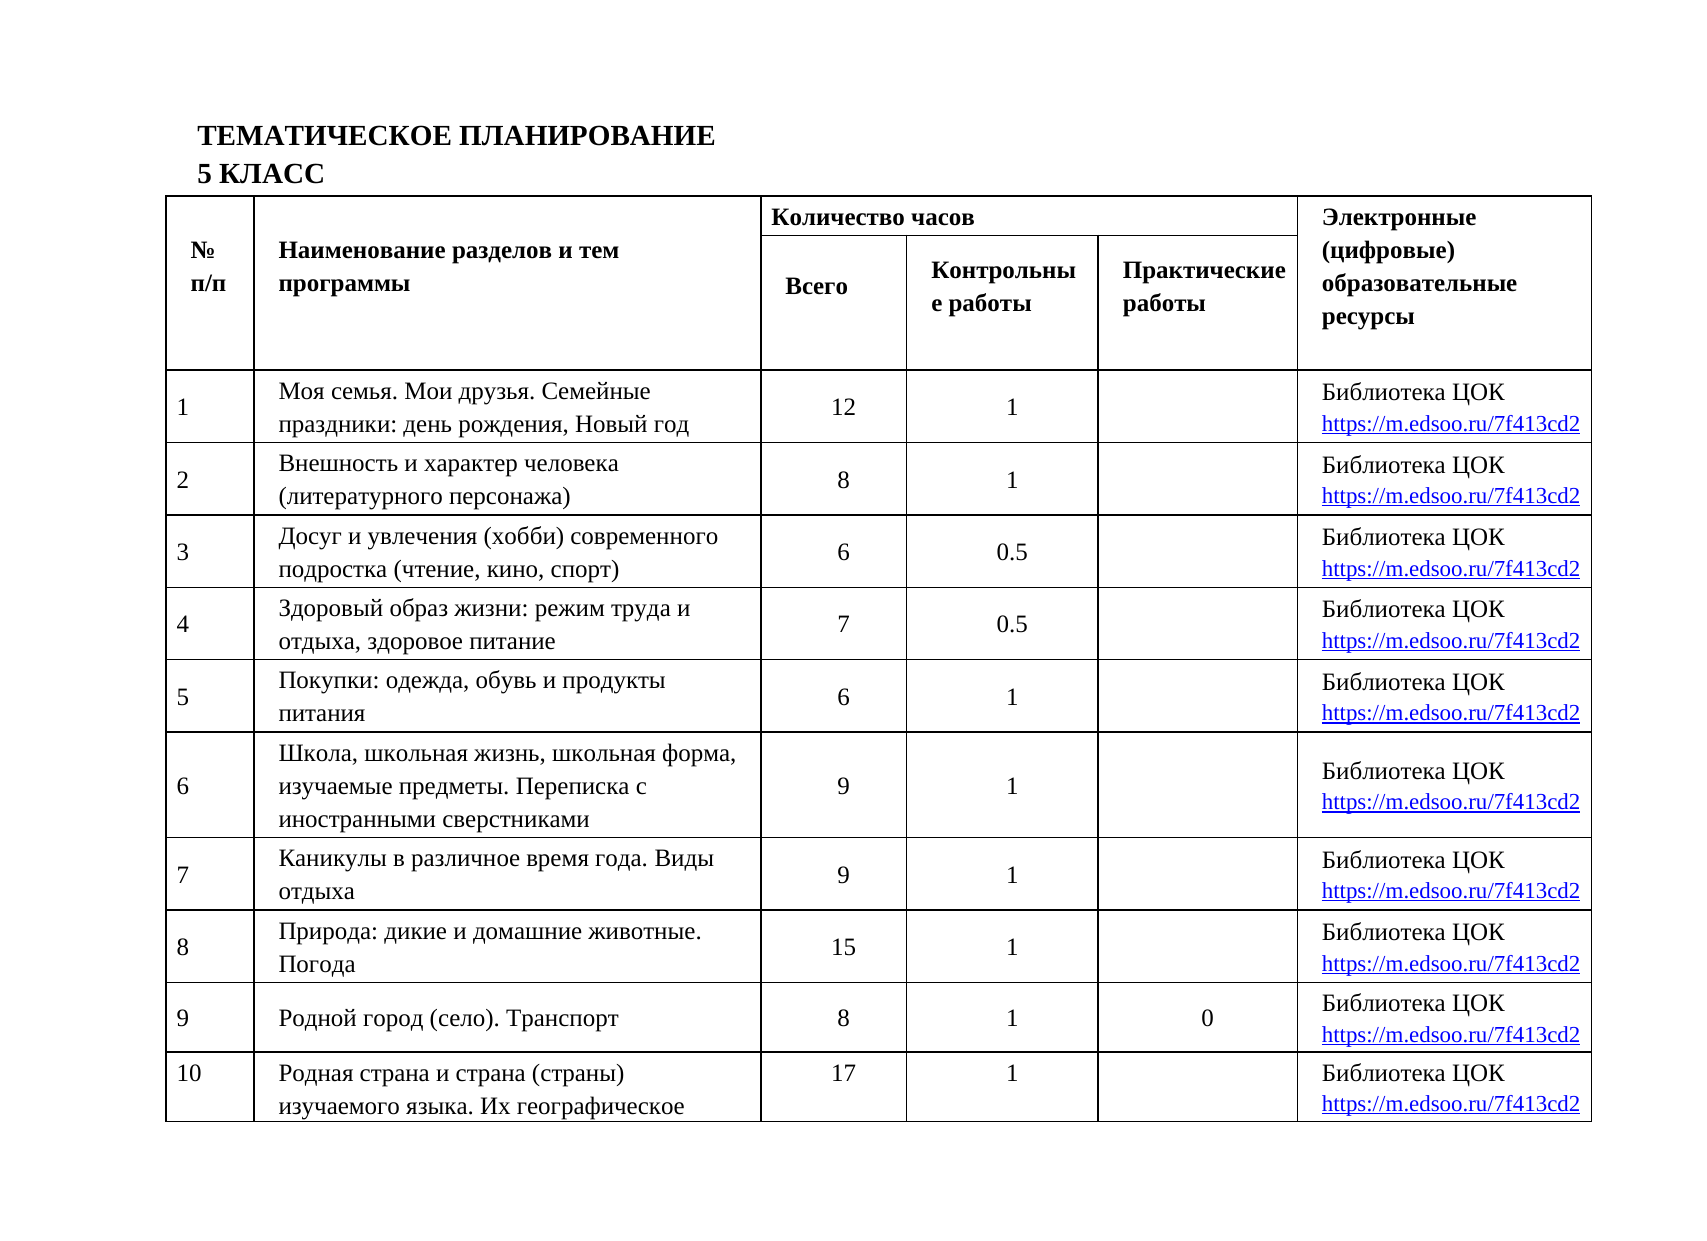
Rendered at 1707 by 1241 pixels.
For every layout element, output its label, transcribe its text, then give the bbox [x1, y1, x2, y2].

table_cell Библиотека ЦОК https://m.edsoo.ru/7f413cd2 [1298, 516, 1591, 586]
table_cell Каникулы в различное время года. Виды отдыха [255, 838, 760, 909]
table_cell Досуг и увлечения (хобби) современного подростка (чтение, кино, спорт) [255, 516, 760, 586]
table_cell 6 [167, 733, 253, 837]
table_cell Природа: дикие и домашние животные. Погода [255, 911, 760, 981]
table_cell 3 [167, 516, 253, 586]
table_cell 1 [907, 911, 1097, 981]
table_cell 1 [907, 371, 1097, 442]
table_cell 7 [167, 838, 253, 909]
table_cell 1 [907, 733, 1097, 837]
table_cell 1 [907, 660, 1097, 731]
table_cell 2 [167, 443, 253, 514]
table_cell Библиотека ЦОК https://m.edsoo.ru/7f413cd2 [1298, 588, 1591, 659]
table_cell Здоровый образ жизни: режим труда и отдыха, здоровое питание [255, 588, 760, 659]
table_header Электронные (цифровые) образовательные ресурсы [1298, 197, 1591, 369]
table_cell 0.5 [907, 588, 1097, 659]
table_cell 17 [762, 1053, 906, 1121]
table_cell [1099, 838, 1297, 909]
text ТЕМАТИЧЕСКОЕ ПЛАНИРОВАНИЕ [190, 118, 1618, 152]
table_cell 9 [167, 983, 253, 1051]
table_cell 9 [762, 838, 906, 909]
text 5 КЛАСС [190, 157, 1618, 190]
table_cell 0 [1099, 983, 1297, 1051]
table_cell 1 [167, 371, 253, 442]
table_cell Школа, школьная жизнь, школьная форма, изучаемые предметы. Переписка с иностранными сверстниками [255, 733, 760, 837]
table_cell 1 [907, 838, 1097, 909]
table_cell Библиотека ЦОК https://m.edsoo.ru/7f413cd2 [1298, 660, 1591, 731]
table_header № п/п [167, 197, 253, 369]
table_cell Практические работы [1099, 236, 1297, 369]
table_cell 6 [762, 660, 906, 731]
table_cell Библиотека ЦОК https://m.edsoo.ru/7f413cd2 [1298, 838, 1591, 909]
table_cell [1298, 1053, 1591, 1121]
table_cell Библиотека ЦОК https://m.edsoo.ru/7f413cd2 [1298, 733, 1591, 837]
table_cell 15 [762, 911, 906, 981]
table_cell [1099, 371, 1297, 442]
table_cell [1099, 733, 1297, 837]
table_cell [1099, 1053, 1297, 1121]
table_cell Внешность и характер человека (литературного персонажа) [255, 443, 760, 514]
table_cell Моя семья. Мои друзья. Семейные праздники: день рождения, Новый год [255, 371, 760, 442]
table_cell 8 [762, 983, 906, 1051]
table_cell 4 [167, 588, 253, 659]
table_cell 7 [762, 588, 906, 659]
table_cell Библиотека ЦОК https://m.edsoo.ru/7f413cd2 [1298, 983, 1591, 1051]
table_cell 1 [907, 1053, 1097, 1121]
table_cell Всего [762, 236, 906, 369]
table_cell 5 [167, 660, 253, 731]
table_cell [1099, 516, 1297, 586]
table_cell 1 [907, 983, 1097, 1051]
table_cell 8 [167, 911, 253, 981]
table_cell Покупки: одежда, обувь и продукты питания [255, 660, 760, 731]
table_cell 12 [762, 371, 906, 442]
table_header Наименование разделов и тем программы [255, 197, 760, 369]
table_header Количество часов [762, 197, 1297, 234]
table_cell [1099, 588, 1297, 659]
table_cell Контрольные работы [907, 236, 1097, 369]
table_cell Библиотека ЦОК https://m.edsoo.ru/7f413cd2 [1298, 911, 1591, 981]
table_cell 6 [762, 516, 906, 586]
table_cell 10 [167, 1053, 253, 1121]
table_cell 8 [762, 443, 906, 514]
table_cell Родной город (село). Транспорт [255, 983, 760, 1051]
table_cell [1099, 911, 1297, 981]
table_cell [1099, 660, 1297, 731]
table_cell 0.5 [907, 516, 1097, 586]
table_cell [1099, 443, 1297, 514]
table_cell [255, 1053, 760, 1121]
table_cell 1 [907, 443, 1097, 514]
table_cell Библиотека ЦОК https://m.edsoo.ru/7f413cd2 [1298, 443, 1591, 514]
table_cell Библиотека ЦОК https://m.edsoo.ru/7f413cd2 [1298, 371, 1591, 442]
table_cell 9 [762, 733, 906, 837]
